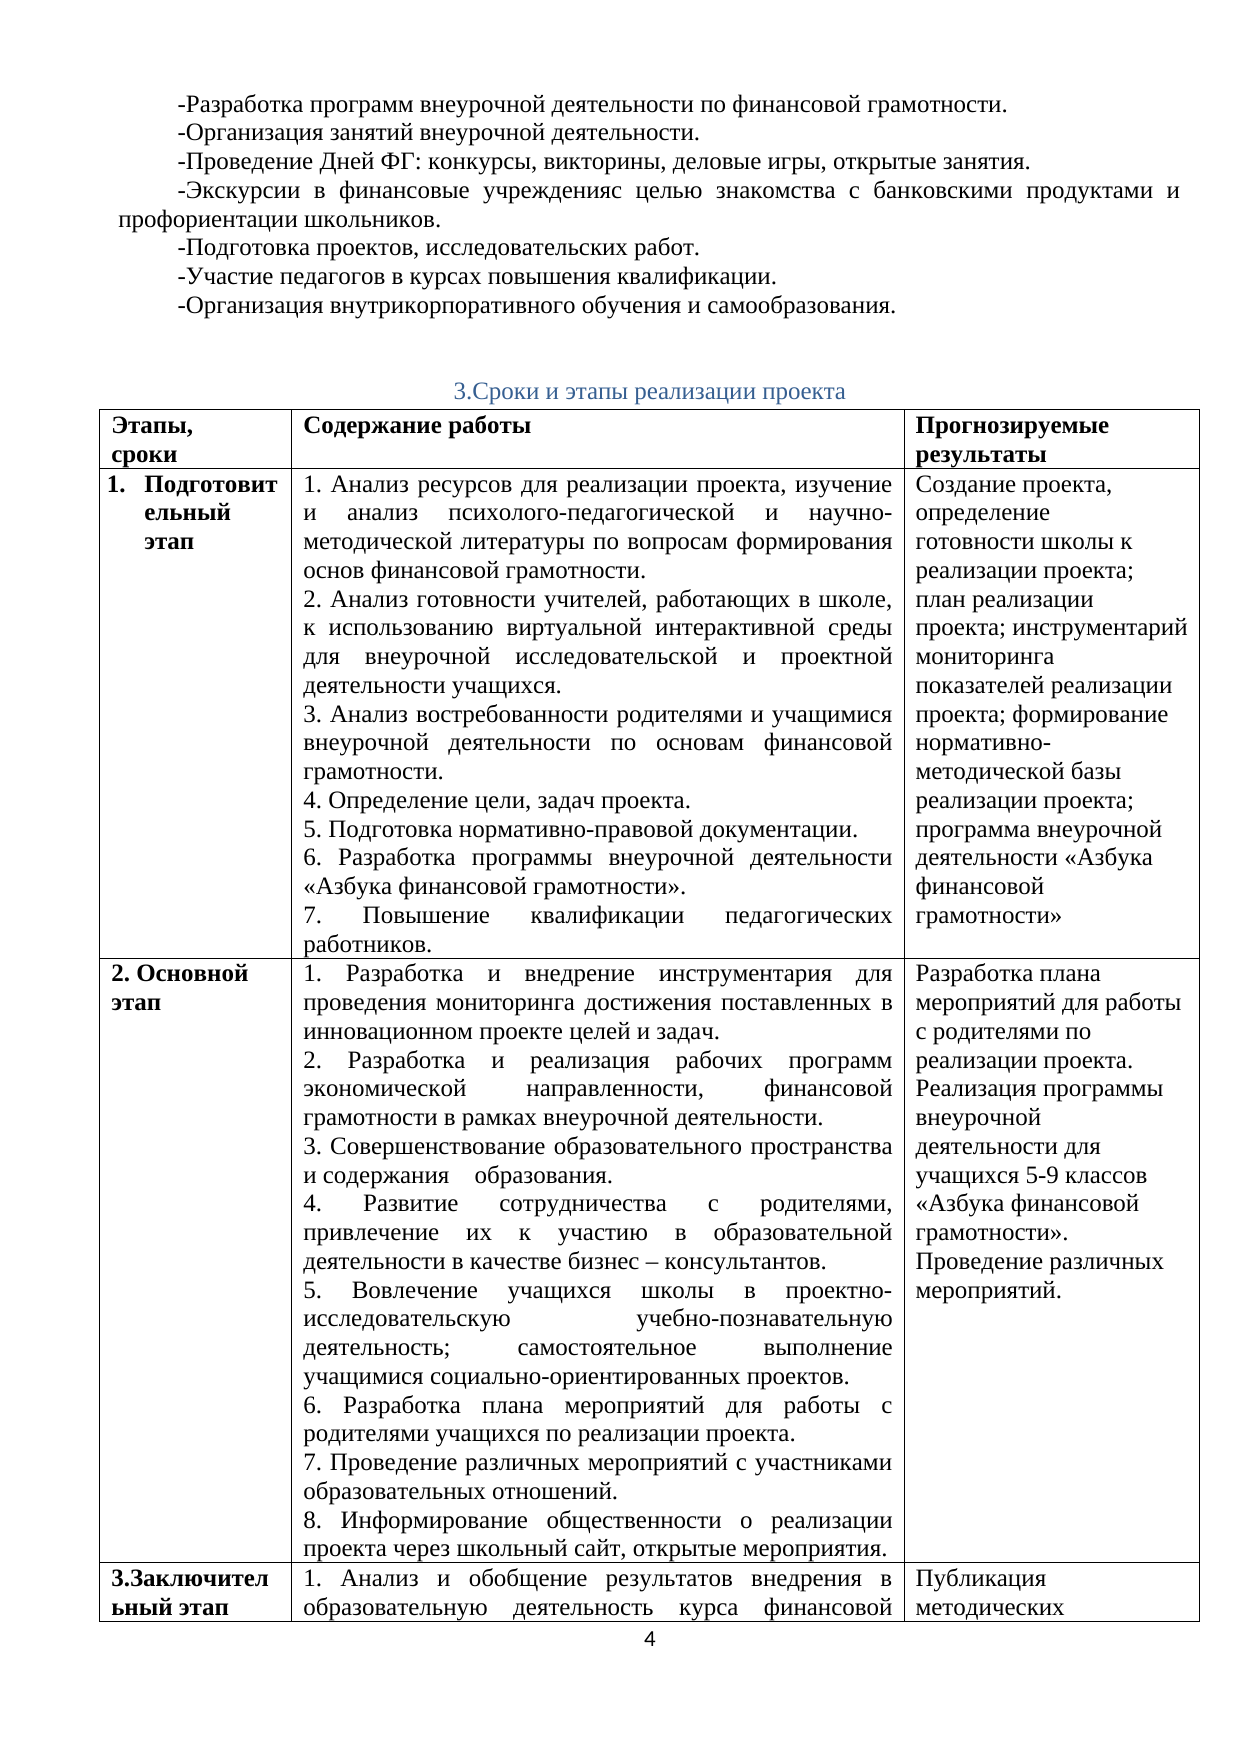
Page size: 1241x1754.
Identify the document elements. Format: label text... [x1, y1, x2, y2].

table_cell Разработка плана мероприятий для работы с родителями по реализации проекта. Реализация программы внеурочной деятельности для учащихся 5-9 классов «Азбука финансовой грамотности». Проведение различных мероприятий. [905, 959, 1199, 1562]
text -Организация внутрикорпоративного обучения и самообразования. [118, 290, 1181, 319]
table_cell 1. Разработка и внедрение инструментария для проведения мониторинга достижения поставленных в инновационном проекте целей и задач. 2. Разработка и реализация рабочих программ экономической направленности, финансовой грамотности в рамках внеурочной деятельности. 3. Совершенствование образовательного пространства и содержания образования. 4. Развитие сотрудничества с родителями, привлечение их к участию в образовательной деятельности в качестве бизнес – консультантов. 5. Вовлечение учащихся школы в проектно-исследовательскую учебно-познавательную деятельность; самостоятельное выполнение учащимися социально-ориентированных проектов. 6. Разработка плана мероприятий для работы с родителями учащихся по реализации проекта. 7. Проведение различных мероприятий с участниками образовательных отношений. 8. Информирование общественности о реализации проекта через школьный сайт, открытые мероприятия. [292, 959, 904, 1562]
table_header Прогнозируемые результаты [905, 410, 1199, 468]
text -Экскурсии в финансовые учрежденияс целью знакомства с банковскими продуктами и профориентации школьников. [118, 175, 1181, 232]
text -Проведение Дней ФГ: конкурсы, викторины, деловые игры, открытые занятия. [118, 146, 1181, 175]
table_header Этапы, сроки [100, 410, 291, 468]
text 3.Сроки и этапы реализации проекта [118, 376, 1181, 405]
table_cell 2. Основной этап [100, 959, 291, 1562]
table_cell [100, 1563, 291, 1621]
table_cell 1. Анализ ресурсов для реализации проекта, изучение и анализ психолого-педагогической и научно-методической литературы по вопросам формирования основ финансовой грамотности. 2. Анализ готовности учителей, работающих в школе, к использованию виртуальной интерактивной среды для внеурочной исследовательской и проектной деятельности учащихся. 3. Анализ востребованности родителями и учащимися внеурочной деятельности по основам финансовой грамотности. 4. Определение цели, задач проекта. 5. Подготовка нормативно-правовой документации. 6. Разработка программы внеурочной деятельности «Азбука финансовой грамотности». 7. Повышение квалификации педагогических работников. [292, 469, 904, 957]
text -Разработка программ внеурочной деятельности по финансовой грамотности. [118, 89, 1181, 117]
table_cell Создание проекта, определение готовности школы к реализации проекта; план реализации проекта; инструментарий мониторинга показателей реализации проекта; формирование нормативно- методической базы реализации проекта; программа внеурочной деятельности «Азбука финансовой грамотности» [905, 469, 1199, 957]
table_cell Подготовительный этап [100, 469, 291, 957]
text -Участие педагогов в курсах повышения квалификации. [118, 261, 1181, 290]
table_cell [292, 1563, 904, 1621]
table_header Содержание работы [292, 410, 904, 468]
text -Подготовка проектов, исследовательских работ. [118, 232, 1181, 261]
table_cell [905, 1563, 1199, 1621]
text -Организация занятий внеурочной деятельности. [118, 117, 1181, 146]
